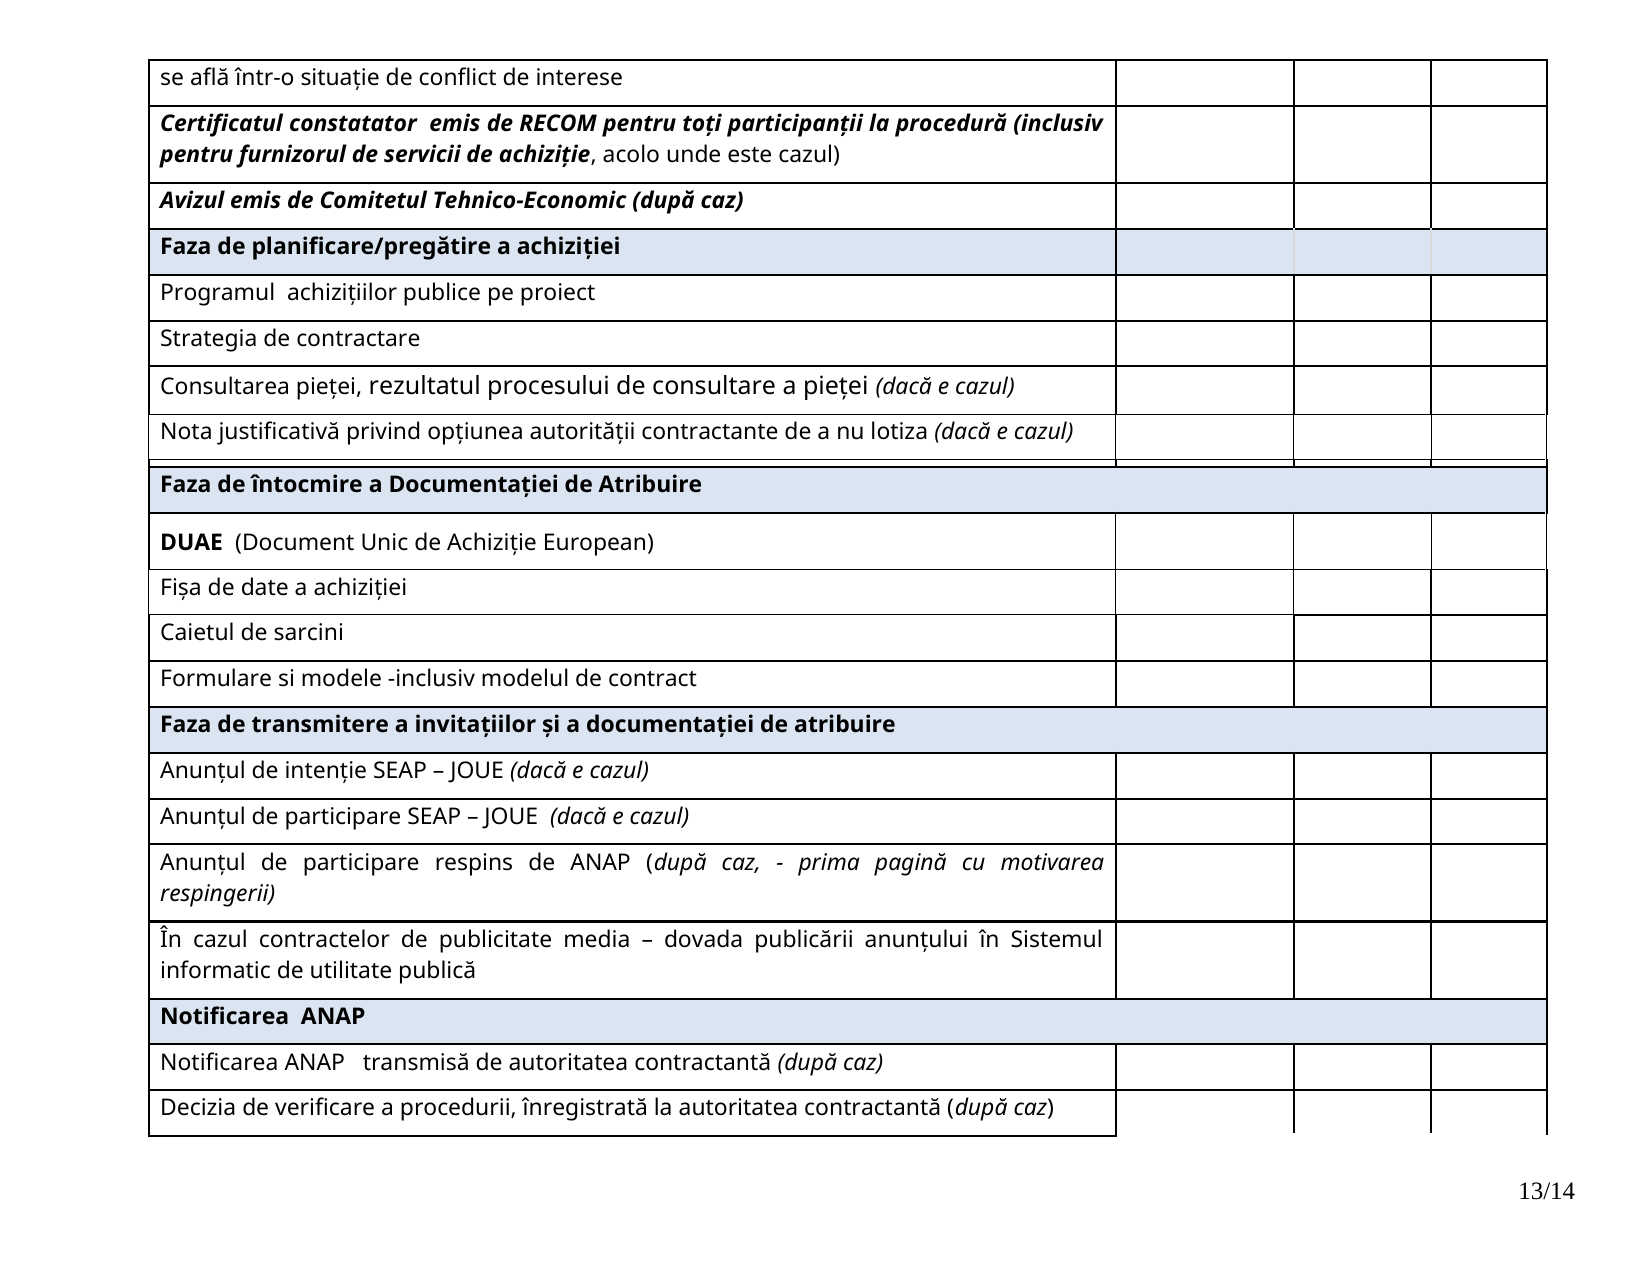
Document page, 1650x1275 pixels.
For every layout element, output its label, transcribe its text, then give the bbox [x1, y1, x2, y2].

table_cell [1295, 800, 1430, 843]
table_cell [1116, 1000, 1294, 1043]
table_cell [1117, 800, 1293, 843]
table_cell [150, 460, 1115, 466]
table_cell Notificarea ANAP transmisă de autoritatea contractantă (după caz) [150, 1045, 1115, 1089]
table_cell Faza de transmitere a invitaţiilor şi a documentaţiei de atribuire [150, 708, 1294, 752]
table_cell Consultarea pieței, rezultatul procesului de consultare a pieţei (dacă e cazul) [150, 367, 1115, 414]
table_cell În cazul contractelor de publicitate media – dovada publicării anunţului în Sistemul informatic de utilitate publică [150, 923, 1115, 997]
table_cell [1295, 184, 1430, 228]
table_cell [1294, 514, 1431, 569]
table_cell [1117, 367, 1293, 414]
table_cell DUAE (Document Unic de Achiziție European) [150, 514, 1115, 569]
table_cell [1295, 616, 1430, 660]
table_cell [1431, 1000, 1546, 1043]
table_cell [1431, 708, 1546, 752]
table_cell [1432, 569, 1546, 614]
table_cell [1295, 754, 1430, 797]
table_cell [1295, 230, 1430, 274]
table_cell [1117, 1045, 1293, 1089]
table_cell Fişa de date a achiziţiei [149, 570, 1115, 614]
table_cell Faza de întocmire a Documentației de Atribuire [150, 468, 1116, 512]
table_cell [1117, 276, 1293, 319]
table_cell [1294, 708, 1431, 752]
table_cell [1117, 184, 1293, 228]
table_cell [1117, 923, 1293, 997]
table_cell Strategia de contractare [150, 322, 1115, 365]
table_cell [1117, 615, 1293, 660]
table_cell Certificatul constatator emis de RECOM pentru toți participanții la procedură (inclusiv pentru furnizorul de servicii de achiziție, acolo unde este cazul) [150, 107, 1115, 182]
table_cell [1117, 845, 1293, 920]
table_cell [1432, 184, 1546, 228]
table_cell [1117, 322, 1293, 365]
table_cell [1432, 616, 1546, 660]
table_cell [1431, 1091, 1546, 1135]
table_cell [1116, 570, 1293, 614]
table_cell [1295, 61, 1430, 105]
table_cell Faza de planificare/pregătire a achiziţiei [150, 230, 1115, 274]
table_cell [1117, 107, 1293, 182]
table_cell [1295, 1045, 1430, 1089]
table_cell Anunţul de participare SEAP – JOUE (dacă e cazul) [150, 800, 1115, 843]
table_cell [1117, 662, 1293, 706]
table_cell [1432, 459, 1546, 466]
table_cell [1117, 460, 1293, 466]
table_cell [1432, 367, 1546, 414]
table_cell [1432, 61, 1546, 105]
table_cell [1117, 1091, 1294, 1135]
table_cell [1432, 754, 1546, 797]
table_cell [1295, 107, 1430, 182]
table_cell Notificarea ANAP [150, 1000, 1116, 1043]
table_cell [1294, 1000, 1431, 1043]
table_cell [1432, 322, 1546, 365]
table_cell Programul achiziţiilor publice pe proiect [150, 276, 1115, 319]
table_cell [1295, 923, 1430, 997]
table_cell [1431, 468, 1546, 512]
table_cell Anunţul de participare respins de ANAP (după caz, - prima pagină cu motivarea respingerii) [150, 845, 1115, 920]
table_cell [1117, 230, 1293, 274]
table_cell [1432, 230, 1546, 274]
table_cell Nota justificativă privind opțiunea autorității contractante de a nu lotiza (dacă e cazul) [149, 415, 1115, 459]
table_cell [1432, 276, 1546, 319]
table_cell [1294, 468, 1431, 512]
table_cell [1295, 276, 1430, 319]
table_cell Formulare si modele -inclusiv modelul de contract [150, 662, 1115, 706]
table_cell [1295, 662, 1430, 706]
table_cell [1432, 923, 1546, 997]
table_cell [1432, 414, 1546, 459]
table_cell [1294, 1091, 1431, 1135]
table_cell [1432, 800, 1546, 843]
table_cell [1432, 107, 1546, 182]
table_cell [1295, 460, 1430, 466]
table_cell Anunţul de intenţie SEAP – JOUE (dacă e cazul) [150, 754, 1115, 797]
table_cell [1432, 845, 1546, 920]
table_cell [1294, 570, 1430, 614]
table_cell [150, 61, 1115, 105]
table_cell Caietul de sarcini [150, 615, 1115, 660]
table_cell [1116, 514, 1293, 569]
table_cell [1116, 468, 1294, 512]
table_cell [1432, 1045, 1546, 1089]
table_cell Decizia de verificare a procedurii, înregistrată la autoritatea contractantă (după caz) [150, 1091, 1115, 1135]
table_cell [1117, 61, 1293, 105]
table_cell [1294, 415, 1431, 459]
table_cell [1117, 754, 1293, 797]
table_cell [1432, 662, 1546, 706]
table_cell Avizul emis de Comitetul Tehnico-Economic (după caz) [150, 184, 1115, 228]
table_cell [1116, 415, 1293, 459]
table_cell [1432, 512, 1546, 569]
table_cell [1295, 845, 1430, 920]
table_cell [1295, 367, 1430, 414]
table_cell [1295, 322, 1430, 365]
